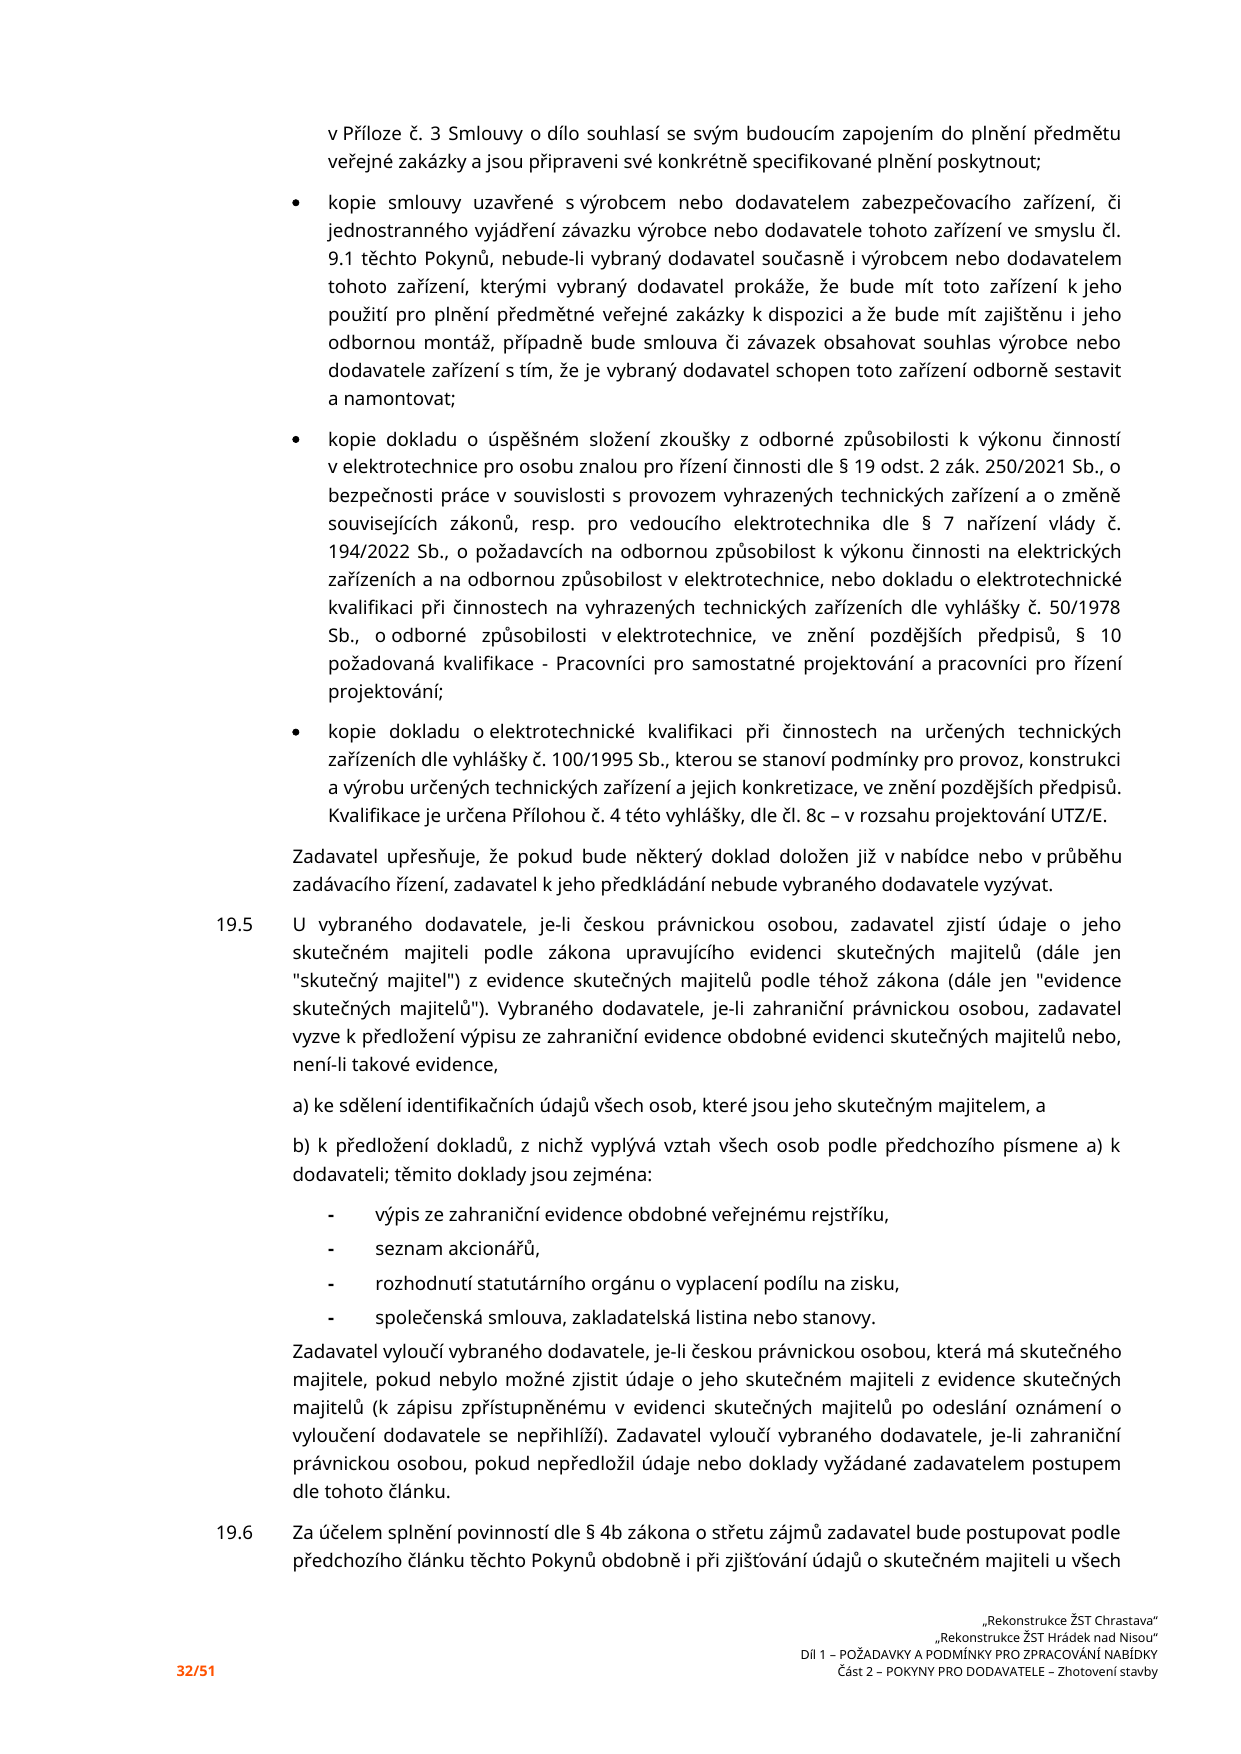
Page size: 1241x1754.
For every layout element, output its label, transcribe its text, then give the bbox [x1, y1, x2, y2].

text b) k předložení dokladů, z nichž vyplývá vztah všech osob podle předchozího písmene a) k dodavateli; těmito doklady jsou zejména: [292, 1133, 1122, 1186]
text kopie dokladu o elektrotechnické kvalifikaci při činnostech na určených technických zařízeních dle vyhlášky č. 100/1995 Sb., kterou se stanoví podmínky pro provoz, konstrukci a výrobu určených technických zařízení a jejich konkretizace, ve znění pozdějších předpisů. Kvalifikace je určena Přílohou č. 4 této vyhlášky, dle čl. 8c – v rozsahu projektování UTZ/E. [292, 718, 1122, 828]
text Zadavatel upřesňuje, že pokud bude některý doklad doložen již v nabídce nebo v průběhu zadávacího řízení, zadavatel k jeho předkládání nebude vybraného dodavatele vyzývat. [292, 843, 1122, 897]
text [292, 121, 1122, 174]
text výpis ze zahraniční evidence obdobné veřejnému rejstříku, [328, 1201, 1122, 1227]
text kopie smlouvy uzavřené s výrobcem nebo dodavatelem zabezpečovacího zařízení, či jednostranného vyjádření závazku výrobce nebo dodavatele tohoto zařízení ve smyslu čl. 9.1 těchto Pokynů, nebude-li vybraný dodavatel současně i výrobcem nebo dodavatelem tohoto zařízení, kterými vybraný dodavatel prokáže, že bude mít toto zařízení k jeho použití pro plnění předmětné veřejné zakázky k dispozici a že bude mít zajištěnu i jeho odbornou montáž, případně bude smlouva či závazek obsahovat souhlas výrobce nebo dodavatele zařízení s tím, že je vybraný dodavatel schopen toto zařízení odborně sestavit a namontovat; [292, 189, 1122, 411]
text a) ke sdělení identifikačních údajů všech osob, které jsou jeho skutečným majitelem, a [292, 1092, 1122, 1118]
text U vybraného dodavatele, je-li českou právnickou osobou, zadavatel zjistí údaje o jeho skutečném majiteli podle zákona upravujícího evidenci skutečných majitelů (dále jen "skutečný majitel") z evidence skutečných majitelů podle téhož zákona (dále jen "evidence skutečných majitelů"). Vybraného dodavatele, je-li zahraniční právnickou osobou, zadavatel vyzve k předložení výpisu ze zahraniční evidence obdobné evidenci skutečných majitelů nebo, není-li takové evidence, [216, 912, 1122, 1077]
text kopie dokladu o úspěšném složení zkoušky z odborné způsobilosti k výkonu činností v elektrotechnice pro osobu znalou pro řízení činnosti dle § 19 odst. 2 zák. 250/2021 Sb., o bezpečnosti práce v souvislosti s provozem vyhrazených technických zařízení a o změně souvisejících zákonů, resp. pro vedoucího elektrotechnika dle § 7 nařízení vlády č. 194/2022 Sb., o požadavcích na odbornou způsobilost k výkonu činnosti na elektrických zařízeních a na odbornou způsobilost v elektrotechnice, nebo dokladu o elektrotechnické kvalifikaci při činnostech na vyhrazených technických zařízeních dle vyhlášky č. 50/1978 Sb., o odborné způsobilosti v elektrotechnice, ve znění pozdějších předpisů, § 10 požadovaná kvalifikace - Pracovníci pro samostatné projektování a pracovníci pro řízení projektování; [292, 426, 1122, 703]
text Zadavatel vyloučí vybraného dodavatele, je-li českou právnickou osobou, která má skutečného majitele, pokud nebylo možné zjistit údaje o jeho skutečném majiteli z evidence skutečných majitelů (k zápisu zpřístupněnému v evidenci skutečných majitelů po odeslání oznámení o vyloučení dodavatele se nepřihlíží). Zadavatel vyloučí vybraného dodavatele, je-li zahraniční právnickou osobou, pokud nepředložil údaje nebo doklady vyžádané zadavatelem postupem dle tohoto článku. [292, 1338, 1122, 1504]
text společenská smlouva, zakladatelská listina nebo stanovy. [328, 1304, 1122, 1330]
text seznam akcionářů, [328, 1236, 1122, 1261]
text rozhodnutí statutárního orgánu o vyplacení podílu na zisku, [328, 1270, 1122, 1295]
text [216, 1519, 1122, 1573]
